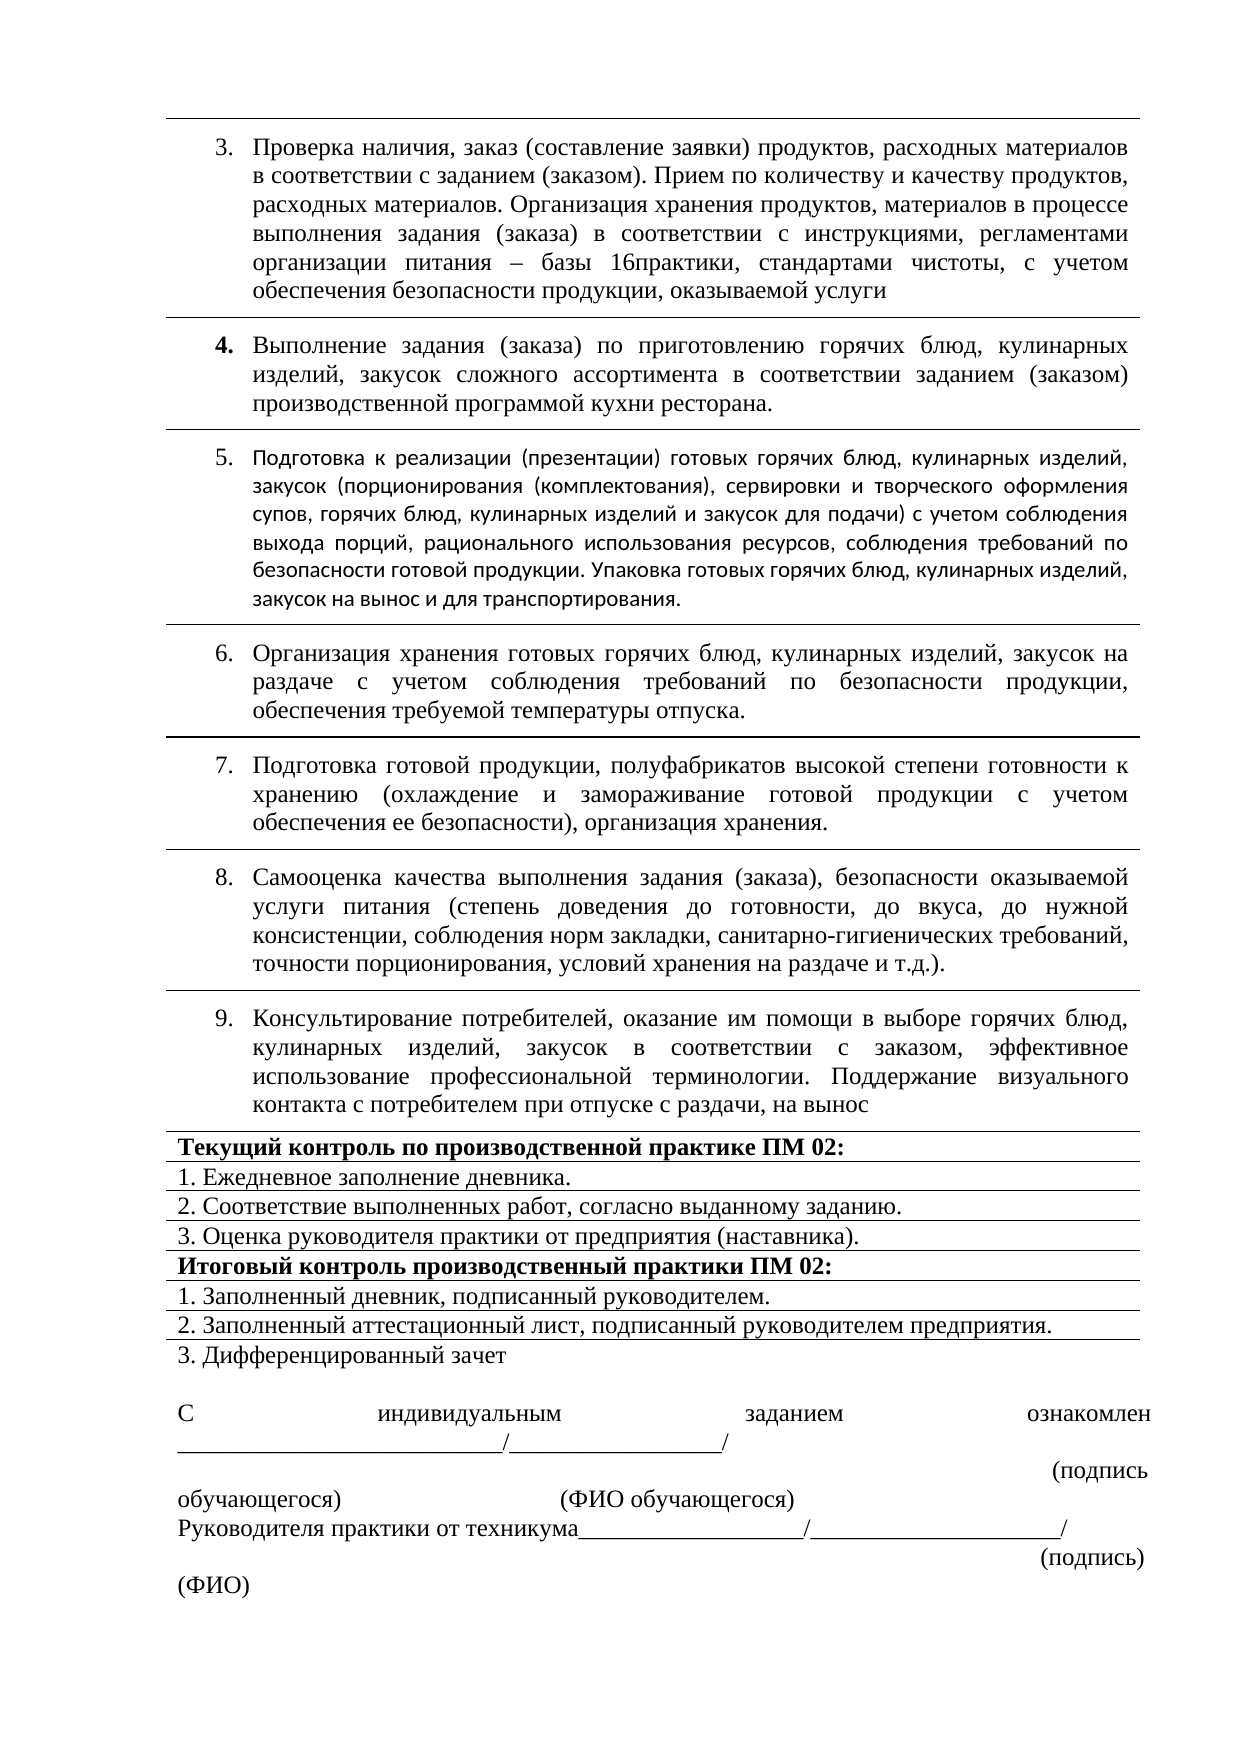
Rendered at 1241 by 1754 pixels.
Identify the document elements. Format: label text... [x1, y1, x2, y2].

table_cell 3. Оценка руководителя практики от предприятия (наставника). [166, 1221, 1140, 1250]
table_cell 1. Заполненный дневник, подписанный руководителем. [166, 1281, 1140, 1309]
table_cell Проверка наличия, заказ (составление заявки) продуктов, расходных материалов в соответствии с заданием (заказом). Прием по количеству и качеству продуктов, расходных материалов. Организация хранения продуктов, материалов в процессе выполнения задания (заказа) в соответствии с инструкциями, регламентами организации питания – базы 16практики, стандартами чистоты, с учетом обеспечения безопасности продукции, оказываемой услуги [166, 119, 1140, 317]
table_cell Итоговый контроль производственный практики ПМ 02: [166, 1251, 1140, 1280]
table_cell 2. Заполненный аттестационный лист, подписанный руководителем предприятия. [166, 1311, 1140, 1339]
table_cell 2. Соответствие выполненных работ, согласно выданному заданию. [166, 1191, 1140, 1220]
table_cell 3. Дифференцированный зачет [166, 1340, 1140, 1369]
text Руководителя практики от техникума__________________/____________________/ [177, 1513, 1152, 1542]
table_cell Самооценка качества выполнения задания (заказа), безопасности оказываемой услуги питания (степень доведения до готовности, до вкуса, до нужной консистенции, соблюдения норм закладки, санитарно-гигиенических требований, точности порционирования, условий хранения на раздаче и т.д.). [166, 850, 1140, 990]
table_cell Подготовка готовой продукции, полуфабрикатов высокой степени готовности к хранению (охлаждение и замораживание готовой продукции с учетом обеспечения ее безопасности), организация хранения. [166, 738, 1140, 849]
table_cell Организация хранения готовых горячих блюд, кулинарных изделий, закусок на раздаче с учетом соблюдения требований по безопасности продукции, обеспечения требуемой температуры отпуска. [166, 625, 1140, 736]
table_cell 1. Ежедневное заполнение дневника. [166, 1162, 1140, 1190]
table_cell Консультирование потребителей, оказание им помощи в выборе горячих блюд, кулинарных изделий, закусок в соответствии с заказом, эффективное использование профессиональной терминологии. Поддержание визуального контакта с потребителем при отпуске с раздачи, на вынос [166, 991, 1140, 1131]
table_cell Подготовка к реализации (презентации) готовых горячих блюд, кулинарных изделий, закусок (порционирования (комплектования), сервировки и творческого оформления супов, горячих блюд, кулинарных изделий и закусок для подачи) с учетом соблюдения выхода порций, рационального использования ресурсов, соблюдения требований по безопасности готовой продукции. Упаковка готовых горячих блюд, кулинарных изделий, закусок на вынос и для транспортирования. [166, 430, 1140, 624]
text (подпись) (ФИО) [177, 1542, 1152, 1599]
text (подпись обучающегося) (ФИО обучающегося) [177, 1455, 1152, 1513]
text С индивидуальным заданием ознакомлен __________________________/_________________/ [177, 1398, 1152, 1455]
table_cell Текущий контроль по производственной практике ПМ 02: [166, 1132, 1140, 1161]
table_cell Выполнение задания (заказа) по приготовлению горячих блюд, кулинарных изделий, закусок сложного ассортимента в соответствии заданием (заказом) производственной программой кухни ресторана. [166, 318, 1140, 429]
